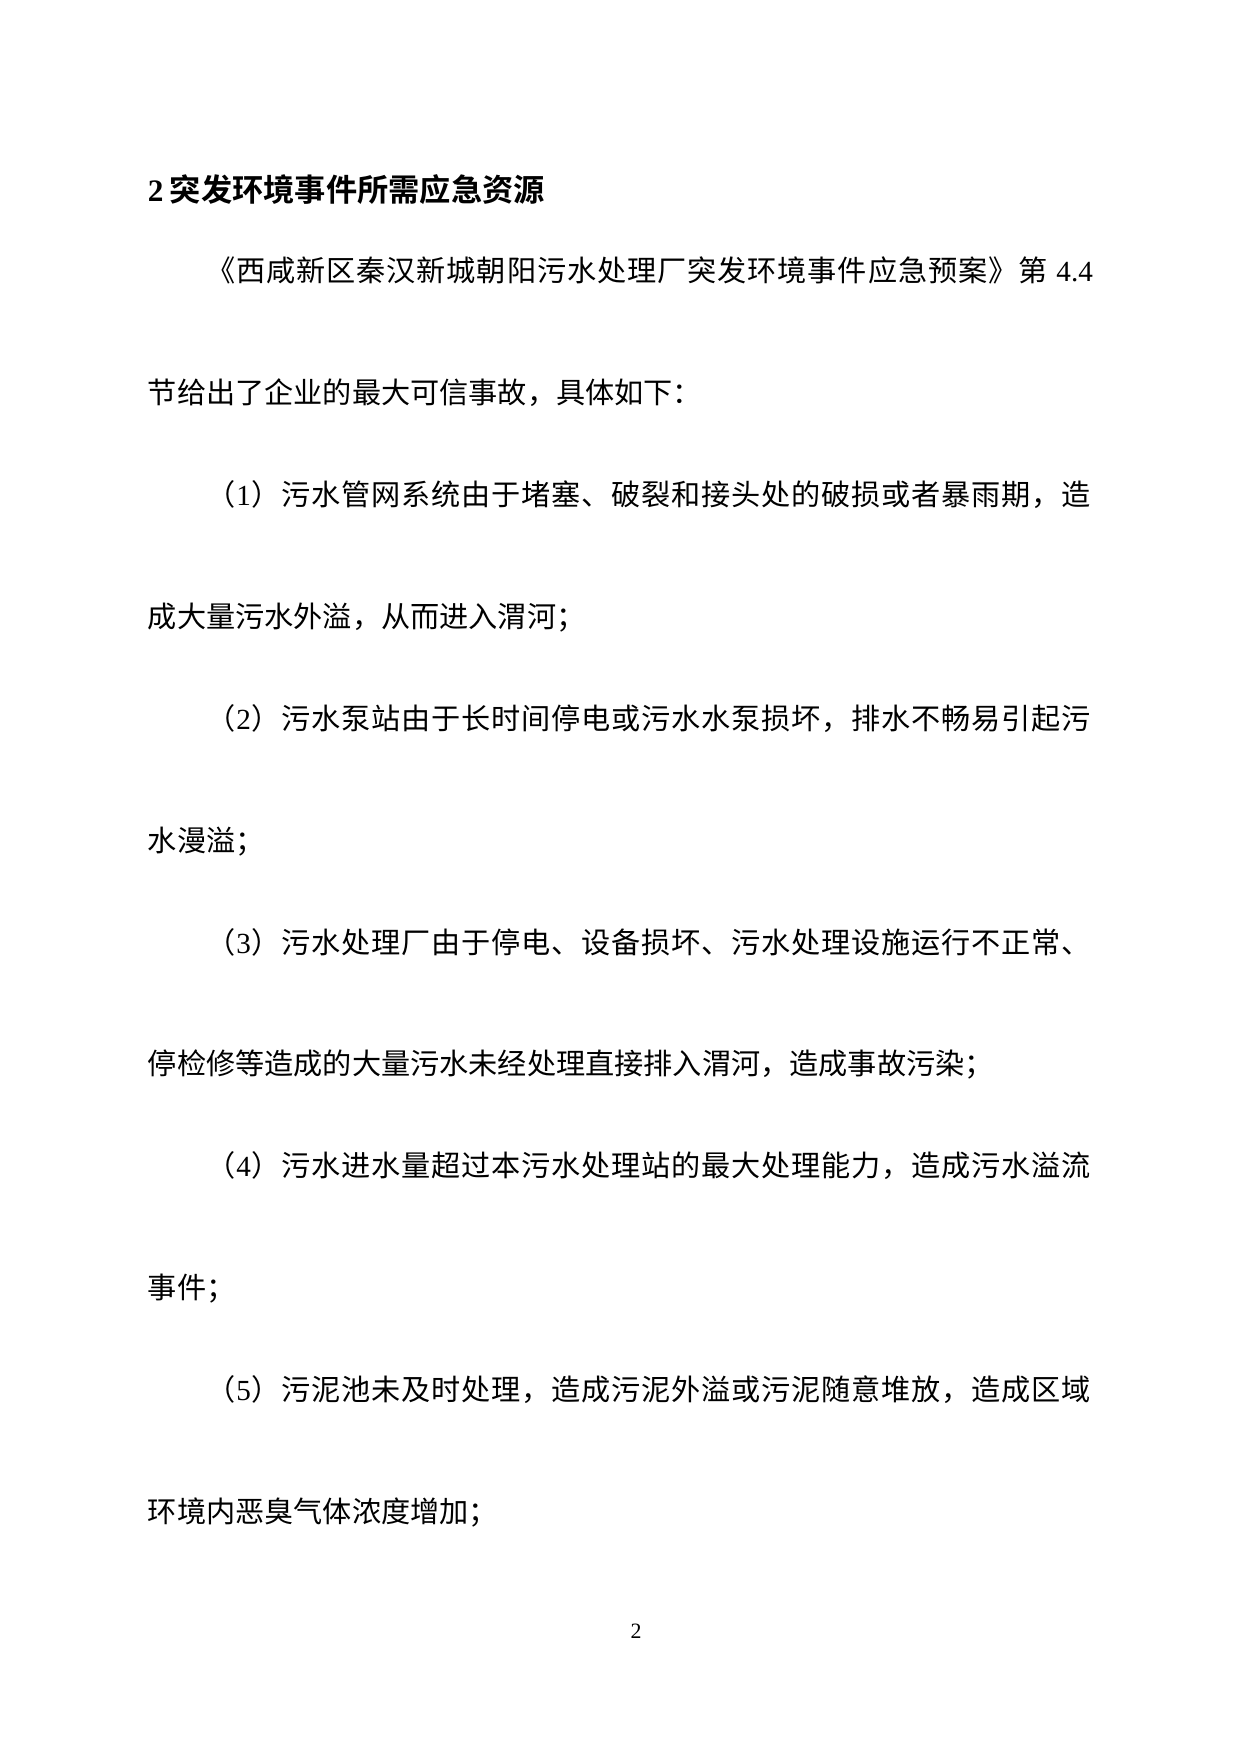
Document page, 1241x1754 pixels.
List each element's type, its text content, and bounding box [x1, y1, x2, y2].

text （1）污水管网系统由于堵塞、破裂和接头处的破损或者暴雨期，造成大量污水外溢，从而进入渭河； [148, 452, 1093, 655]
text （4）污水进水量超过本污水处理站的最大处理能力，造成污水溢流事件； [148, 1124, 1093, 1326]
text （5）污泥池未及时处理，造成污泥外溢或污泥随意堆放，造成区域环境内恶臭气体浓度增加； [148, 1347, 1093, 1550]
text 《西咸新区秦汉新城朝阳污水处理厂突发环境事件应急预案》第4.4节给出了企业的最大可信事故，具体如下： [148, 229, 1093, 431]
subtitle 2突发环境事件所需应急资源 [148, 148, 1093, 229]
text （2）污水泵站由于长时间停电或污水水泵损坏，排水不畅易引起污水漫溢； [148, 676, 1093, 879]
text （3）污水处理厂由于停电、设备损坏、污水处理设施运行不正常、停检修等造成的大量污水未经处理直接排入渭河，造成事故污染； [148, 900, 1093, 1102]
